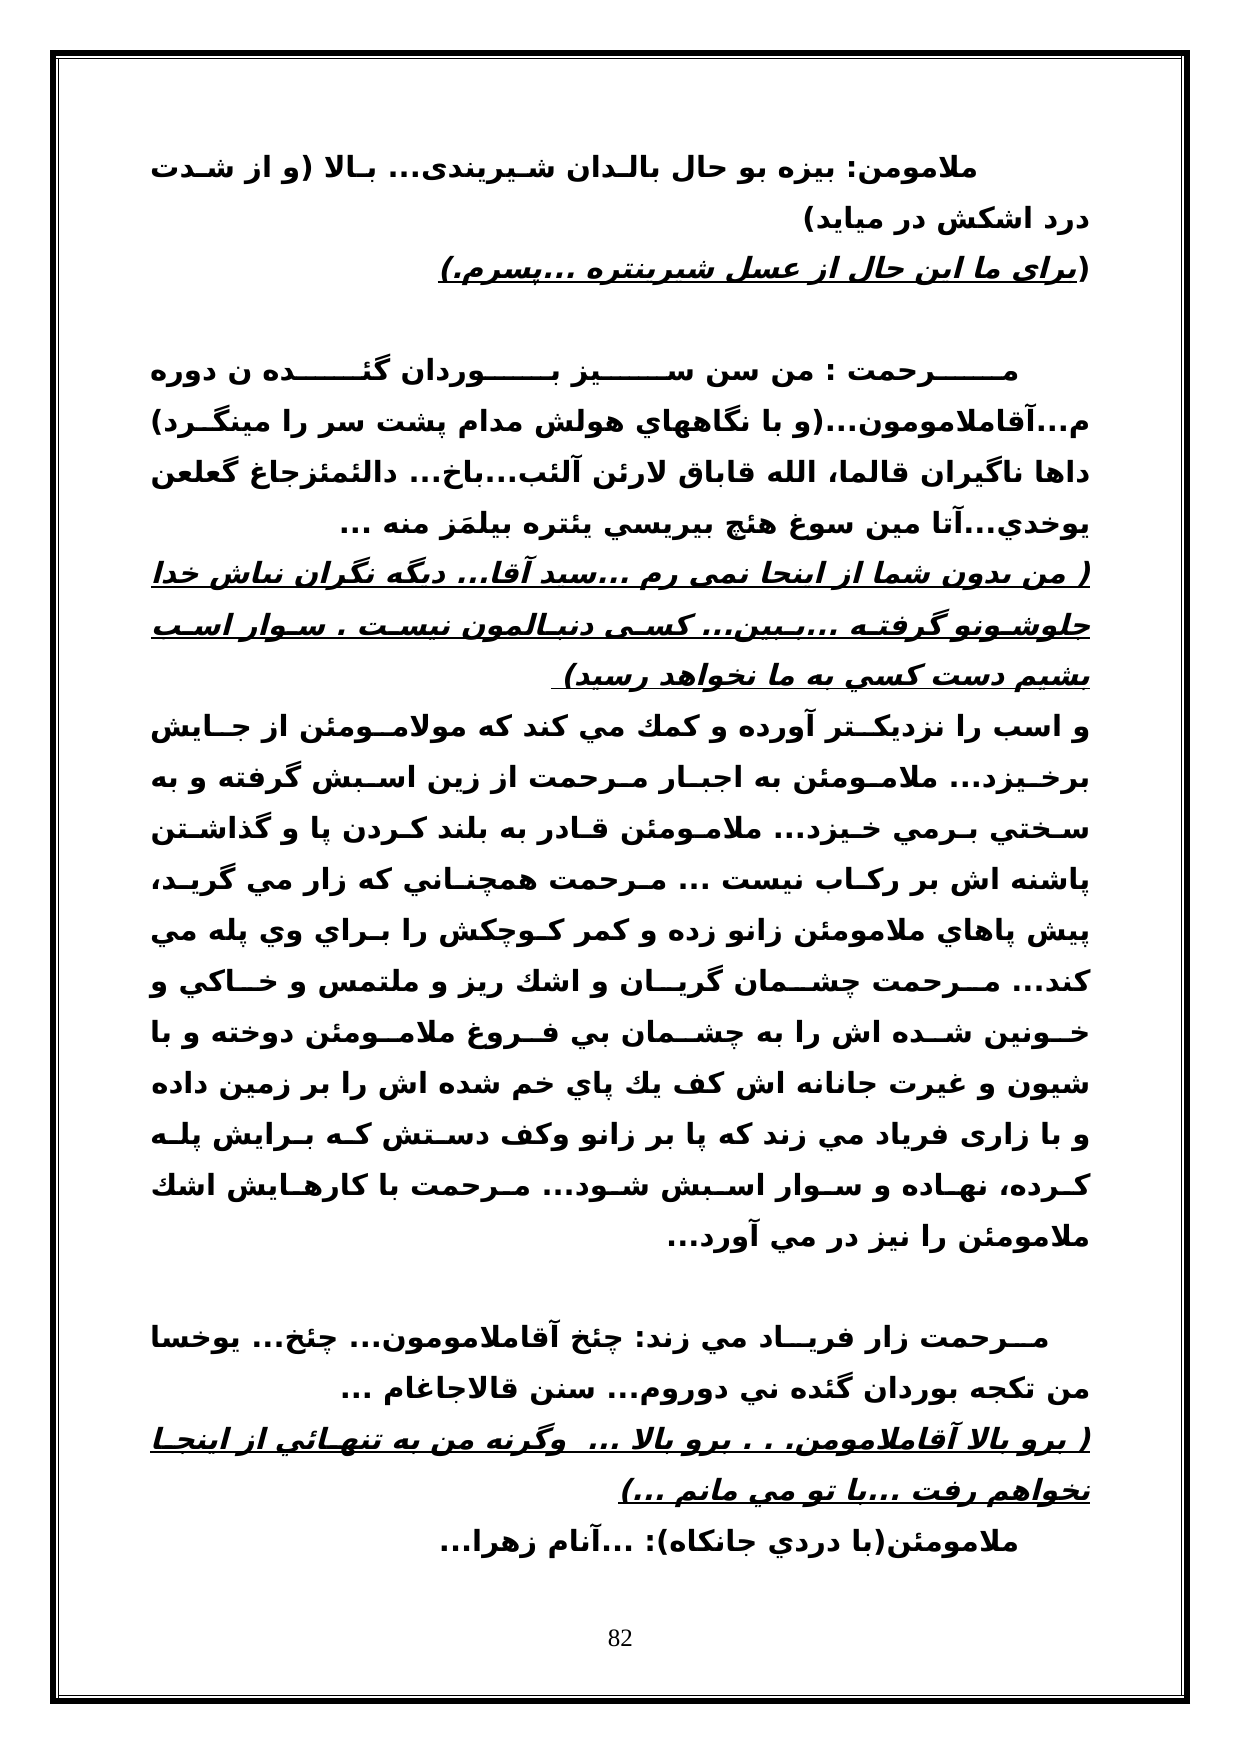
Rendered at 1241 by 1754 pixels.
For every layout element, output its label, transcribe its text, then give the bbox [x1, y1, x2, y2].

text مرحمت : من سن سيز بوردان گئده ن دوره م...آقاملامومون...(و با نگاههاي هولش مدام پشت سر را مينگرد) داها ناگيران قالما، الله قاباق لارئن آلئب...باخ... دالئمئزجاغ گعلعن يوخدي...آتا مين سوغ هئچ بيريسي يئتره بيلمَز منه ... [150, 353, 1090, 540]
text ( من بدون شما از اينجا نمی رم ...سيد آقا... ديگه نگران نباش خدا جلوشونو گرفته ...ببين... کسی دنبالمون نیست . سوار اسب بشيم دست كسي به ما نخواهد رسيد) [150, 557, 1090, 586]
text ( من بدون شما از اينجا نمی رم ...سيد آقا... ديگه نگران نباش خدا جلوشونو گرفته ...ببين... کسی دنبالمون نیست . سوار اسب بشيم دست كسي به ما نخواهد رسيد) [150, 587, 1090, 637]
text و اسب را نزديكتر آورده و كمك مي كند كه مولامومئن از جايش برخيزد... ملامومئن به اجبار مرحمت از زين اسبش گرفته و به سختي برمي خيزد... ملامومئن قادر به بلند كردن پا و گذاشتن پاشنه اش بر ركاب نيست ... مرحمت همچناني كه زار مي گريد، پيش پاهاي ملامومئن زانو زده و كمر كوچكش را براي وي پله مي كند... مرحمت چشمان گريان و اشك ريز و ملتمس و خاكي و خونين شده اش را به چشمان بي فروغ ملامومئن دوخته و با شيون و غيرت جانانه اش كف يك پاي خم شده اش را بر زمين داده و با زاری فرياد مي زند كه پا بر زانو وكف دستش كه برايش پله كرده، نهاده و سوار اسبش شود... مرحمت با كارهايش اشك ملامومئن را نيز در مي آورد... [150, 710, 1090, 1253]
text مرحمت زار فرياد مي زند: چئخ آقاملامومون... چئخ... يوخسا من تكجه بوردان گئده ني دوروم... سنن قالاجاغام ... [150, 1320, 1090, 1405]
text ( من بدون شما از اينجا نمی رم ...سيد آقا... ديگه نگران نباش خدا جلوشونو گرفته ...ببين... کسی دنبالمون نیست . سوار اسب بشيم دست كسي به ما نخواهد رسيد) [150, 638, 1090, 693]
text (برای ما این حال از عسل شیرینتره ...پسرم.) [150, 252, 1090, 286]
text ( برو بالا آقاملامومن. . . برو بالا ... وگرنه من به تنهائي از اينجا نخواهم رفت ...با تو مي مانم ...) [150, 1453, 1090, 1507]
text ملامومئن(با دردي جانكاه): ...آنام زهرا... [150, 1524, 1090, 1558]
text ملامومن: بیزه بو حال بالدان شیریندی... بالا (و از شدت درد اشکش در میاید) [150, 150, 1090, 235]
text ( برو بالا آقاملامومن. . . برو بالا ... وگرنه من به تنهائي از اينجا نخواهم رفت ...با تو مي مانم ...) [150, 1422, 1090, 1451]
